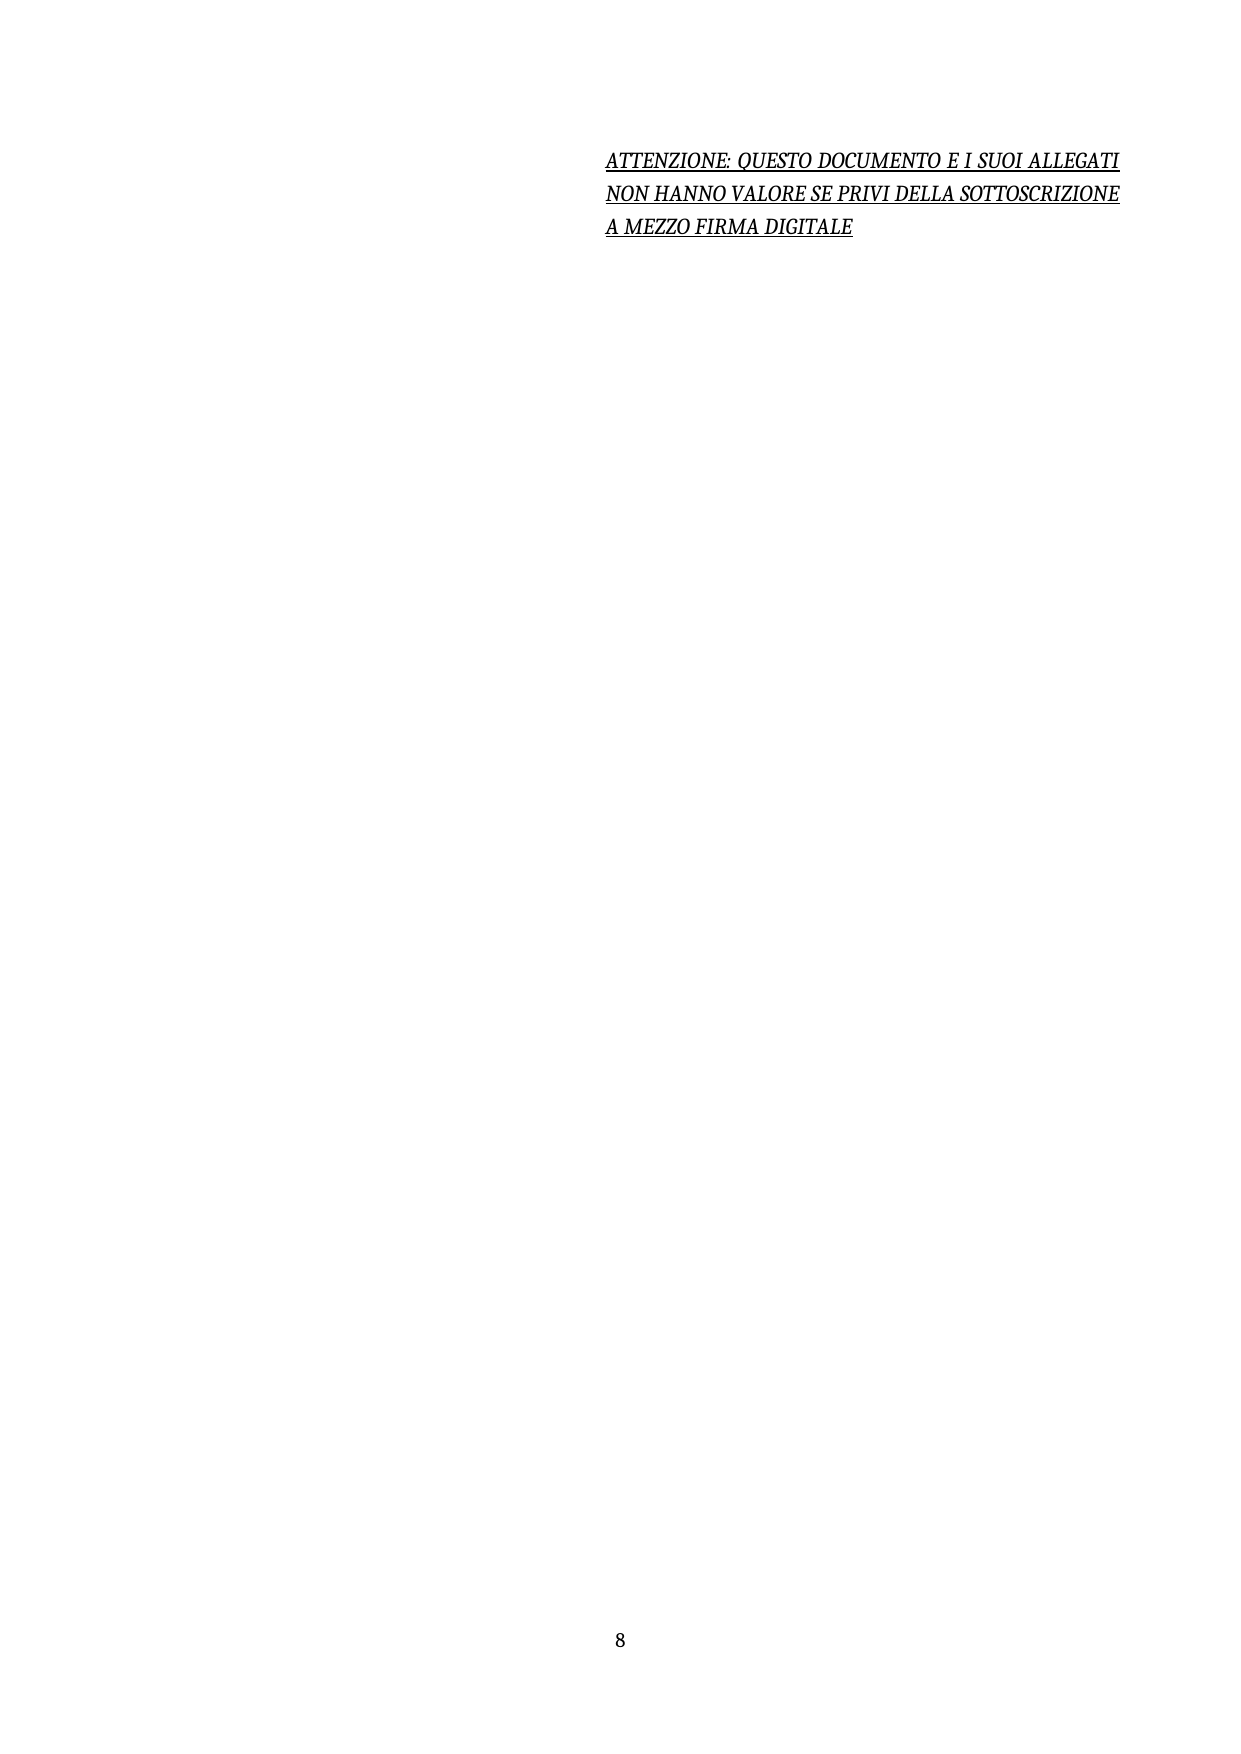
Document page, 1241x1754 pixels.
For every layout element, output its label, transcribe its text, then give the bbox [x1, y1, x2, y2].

list ATTENZIONE: QUESTO DOCUMENTO E I SUOI ALLEGATI NON HANNO VALORE SE PRIVI DELLA SOTTOSCRIZIONE A MEZZO FIRMA DIGITALE [605, 148, 1122, 240]
